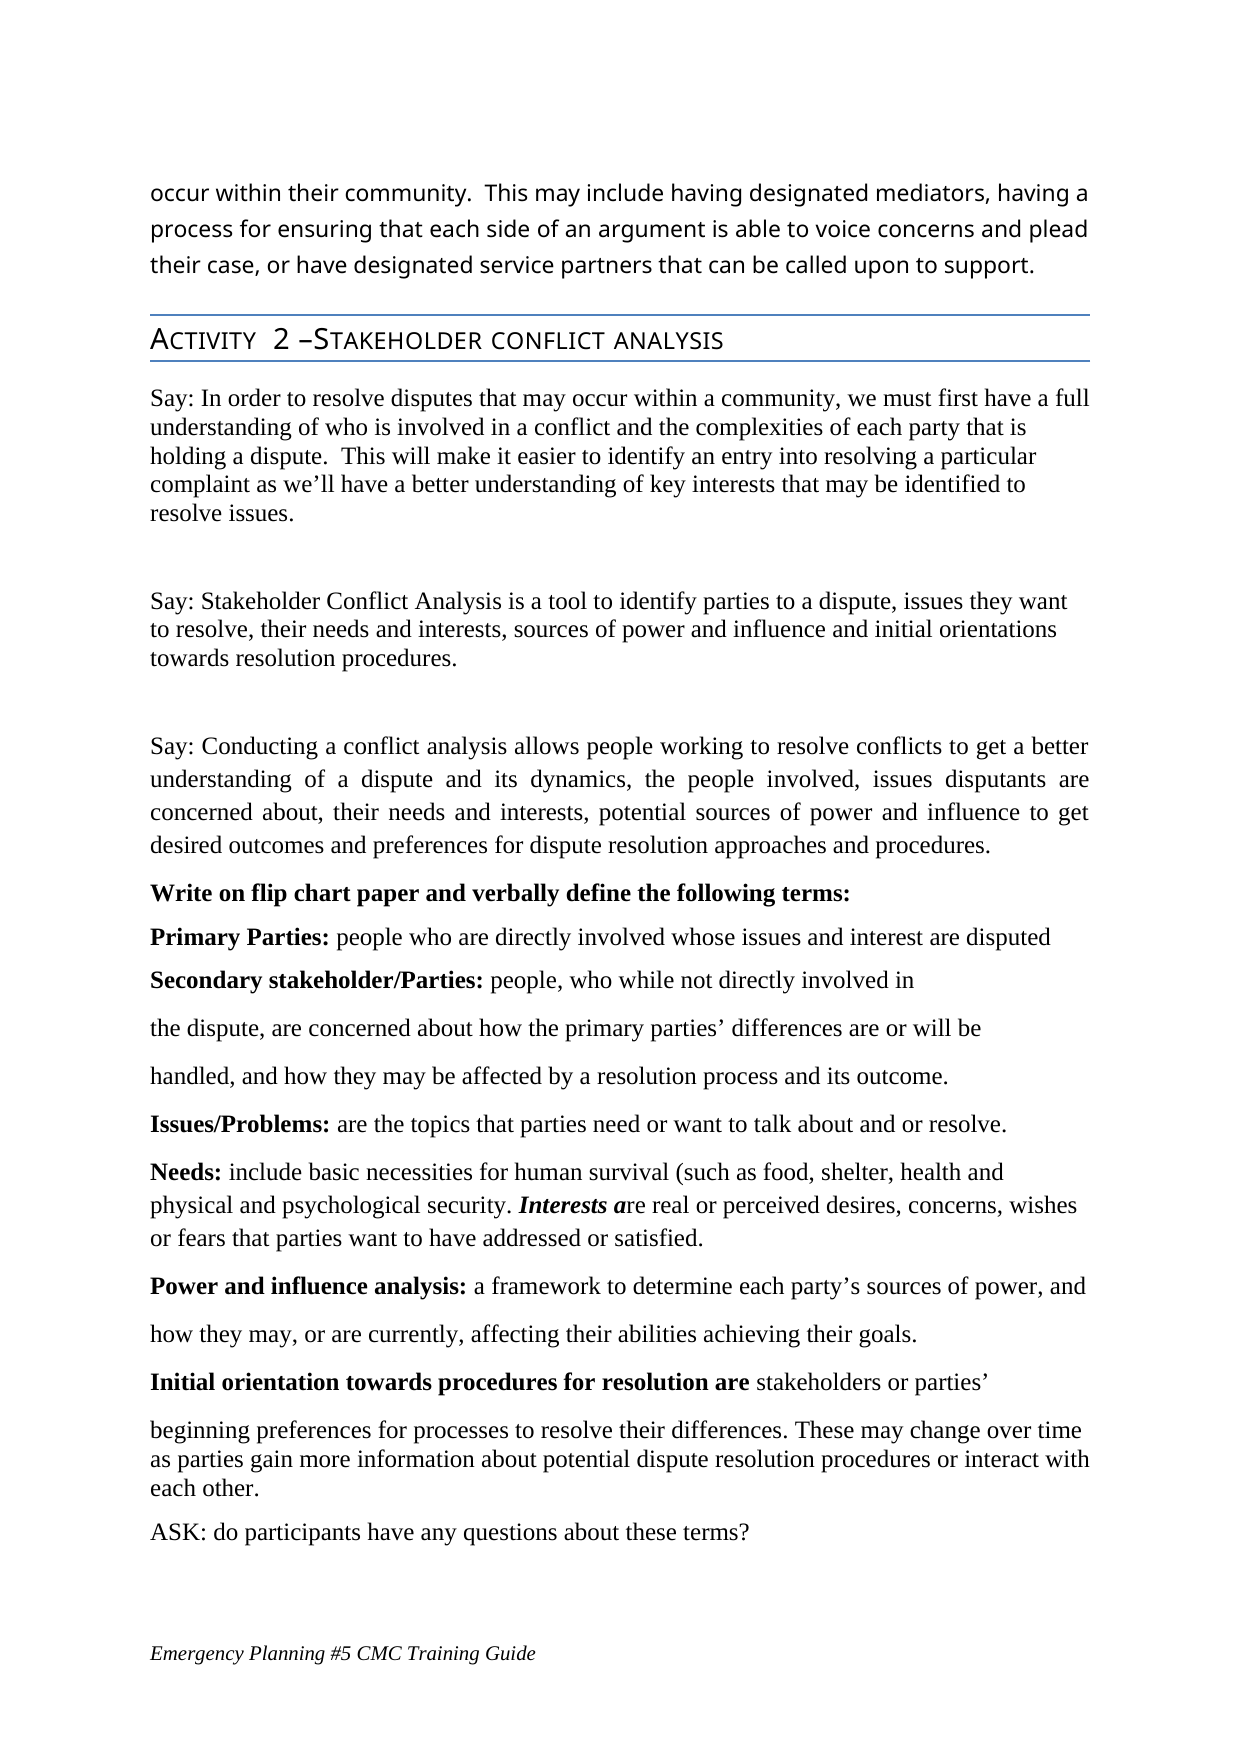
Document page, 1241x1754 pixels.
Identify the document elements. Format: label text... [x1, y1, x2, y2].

text Secondary stakeholder/Parties: people, who while not directly involved in [150, 965, 1090, 994]
text Power and influence analysis: a framework to determine each party’s sources of power, and [150, 1271, 1090, 1300]
text how they may, or are currently, affecting their abilities achieving their goals. [150, 1319, 1090, 1348]
text ASK: do participants have any questions about these terms? [150, 1517, 1090, 1546]
text handled, and how they may be affected by a resolution process and its outcome. [150, 1061, 1090, 1090]
text Say: Conducting a conflict analysis allows people working to resolve conflicts to get a better understanding of a dispute and its dynamics, the people involved, issues disputants are concerned about, their needs and interests, potential sources of power and influence to get desired outcomes and preferences for dispute resolution approaches and procedures. [150, 731, 1090, 858]
text Say: In order to resolve disputes that may occur within a community, we must first have a full understanding of who is involved in a conflict and the complexities of each party that is holding a dispute. This will make it easier to identify an entry into resolving a particular complaint as we’ll have a better understanding of key interests that may be identified to resolve issues. [150, 383, 1090, 527]
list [150, 177, 1090, 280]
text the dispute, are concerned about how the primary parties’ differences are or will be [150, 1013, 1090, 1042]
text Write on flip chart paper and verbally define the following terms: [150, 878, 1090, 907]
text Say: Stakeholder Conflict Analysis is a tool to identify parties to a dispute, issues they want to resolve, their needs and interests, sources of power and influence and initial orientations towards resolution procedures. [150, 586, 1090, 672]
subtitle Activity 2 –Stakeholder conflict analysis [150, 316, 1090, 360]
text Issues/Problems: are the topics that parties need or want to talk about and or resolve. [150, 1109, 1090, 1138]
text Primary Parties: people who are directly involved whose issues and interest are disputed [150, 922, 1090, 950]
text Initial orientation towards procedures for resolution are stakeholders or parties’ [150, 1367, 1090, 1396]
text beginning preferences for processes to resolve their differences. These may change over time as parties gain more information about potential dispute resolution procedures or interact with each other. [150, 1416, 1090, 1502]
text Needs: include basic necessities for human survival (such as food, shelter, health and physical and psychological security. Interests are real or perceived desires, concerns, wishes or fears that parties want to have addressed or satisfied. [150, 1157, 1090, 1252]
